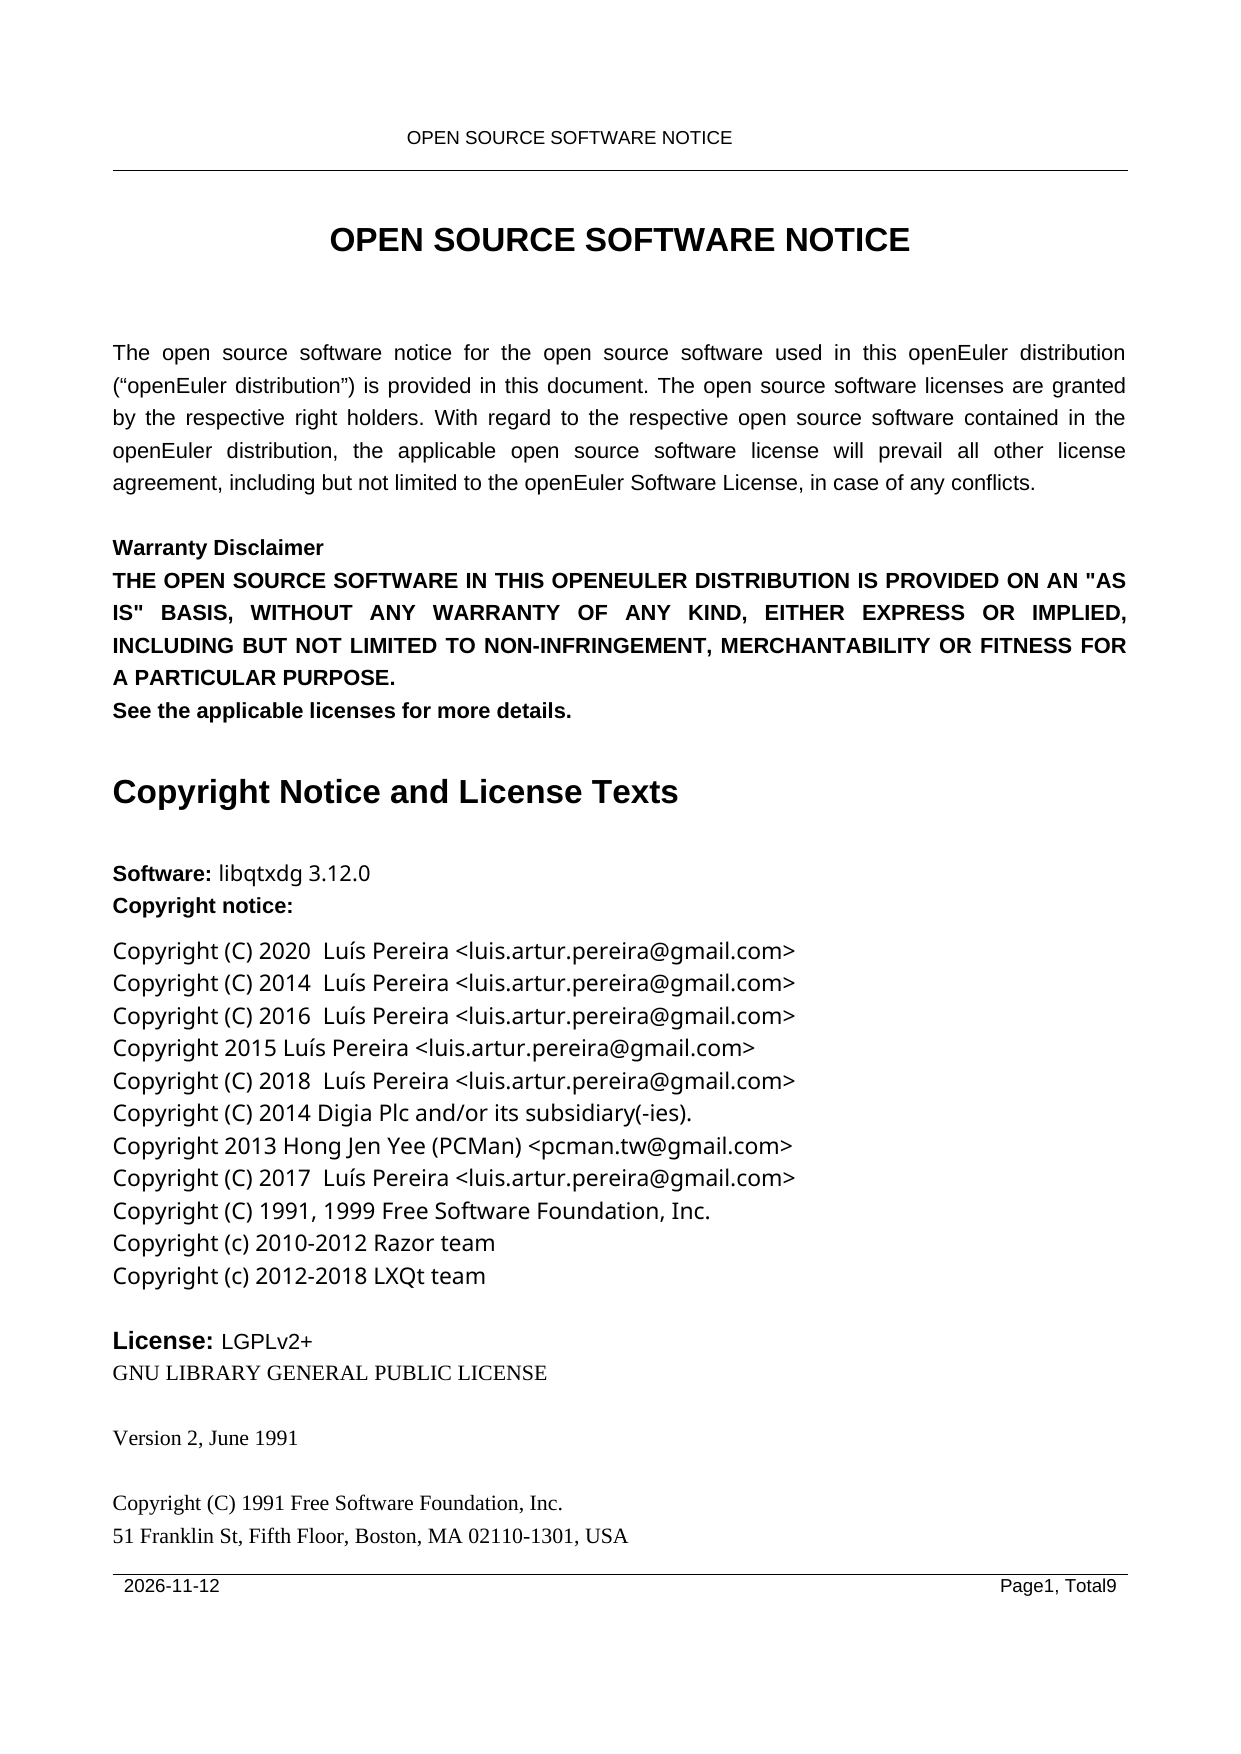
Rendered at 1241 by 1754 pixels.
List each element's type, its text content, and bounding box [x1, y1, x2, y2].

text The open source software notice for the open source software used in this openEuler distribution (“openEuler distribution”) is provided in this document. The open source software licenses are granted by the respective right holders. With regard to the respective open source software contained in the openEuler distribution, the applicable open source software license will prevail all other license agreement, including but not limited to the openEuler Software License, in case of any conflicts. [112, 336, 1128, 499]
text Copyright (C) 2020 Luís Pereira <luis.artur.pereira@gmail.com> Copyright (C) 2014 Luís Pereira <luis.artur.pereira@gmail.com> Copyright (C) 2016 Luís Pereira <luis.artur.pereira@gmail.com> Copyright 2015 Luís Pereira <luis.artur.pereira@gmail.com> Copyright (C) 2018 Luís Pereira <luis.artur.pereira@gmail.com> Copyright (C) 2014 Digia Plc and/or its subsidiary(-ies). Copyright 2013 Hong Jen Yee (PCMan) <pcman.tw@gmail.com> Copyright (C) 2017 Luís Pereira <luis.artur.pereira@gmail.com> Copyright (C) 1991, 1999 Free Software Foundation, Inc. Copyright (c) 2010-2012 Razor team Copyright (c) 2012-2018 LXQt team [112, 934, 1128, 1324]
text Copyright notice: [112, 889, 1128, 921]
text Warranty Disclaimer [112, 531, 1128, 564]
text Copyright Notice and License Texts [112, 759, 1128, 824]
title Software: libqtxdg 3.12.0 [112, 856, 1128, 889]
text THE OPEN SOURCE SOFTWARE IN THIS OPENEULER DISTRIBUTION IS PROVIDED ON AN "AS IS" BASIS, WITHOUT ANY WARRANTY OF ANY KIND, EITHER EXPRESS OR IMPLIED, INCLUDING BUT NOT LIMITED TO NON-INFRINGEMENT, MERCHANTABILITY OR FITNESS FOR A PARTICULAR PURPOSE. See the applicable licenses for more details. [112, 564, 1128, 726]
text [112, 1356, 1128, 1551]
text License: LGPLv2+ [112, 1324, 1128, 1356]
text OPEN SOURCE SOFTWARE NOTICE [112, 206, 1128, 271]
